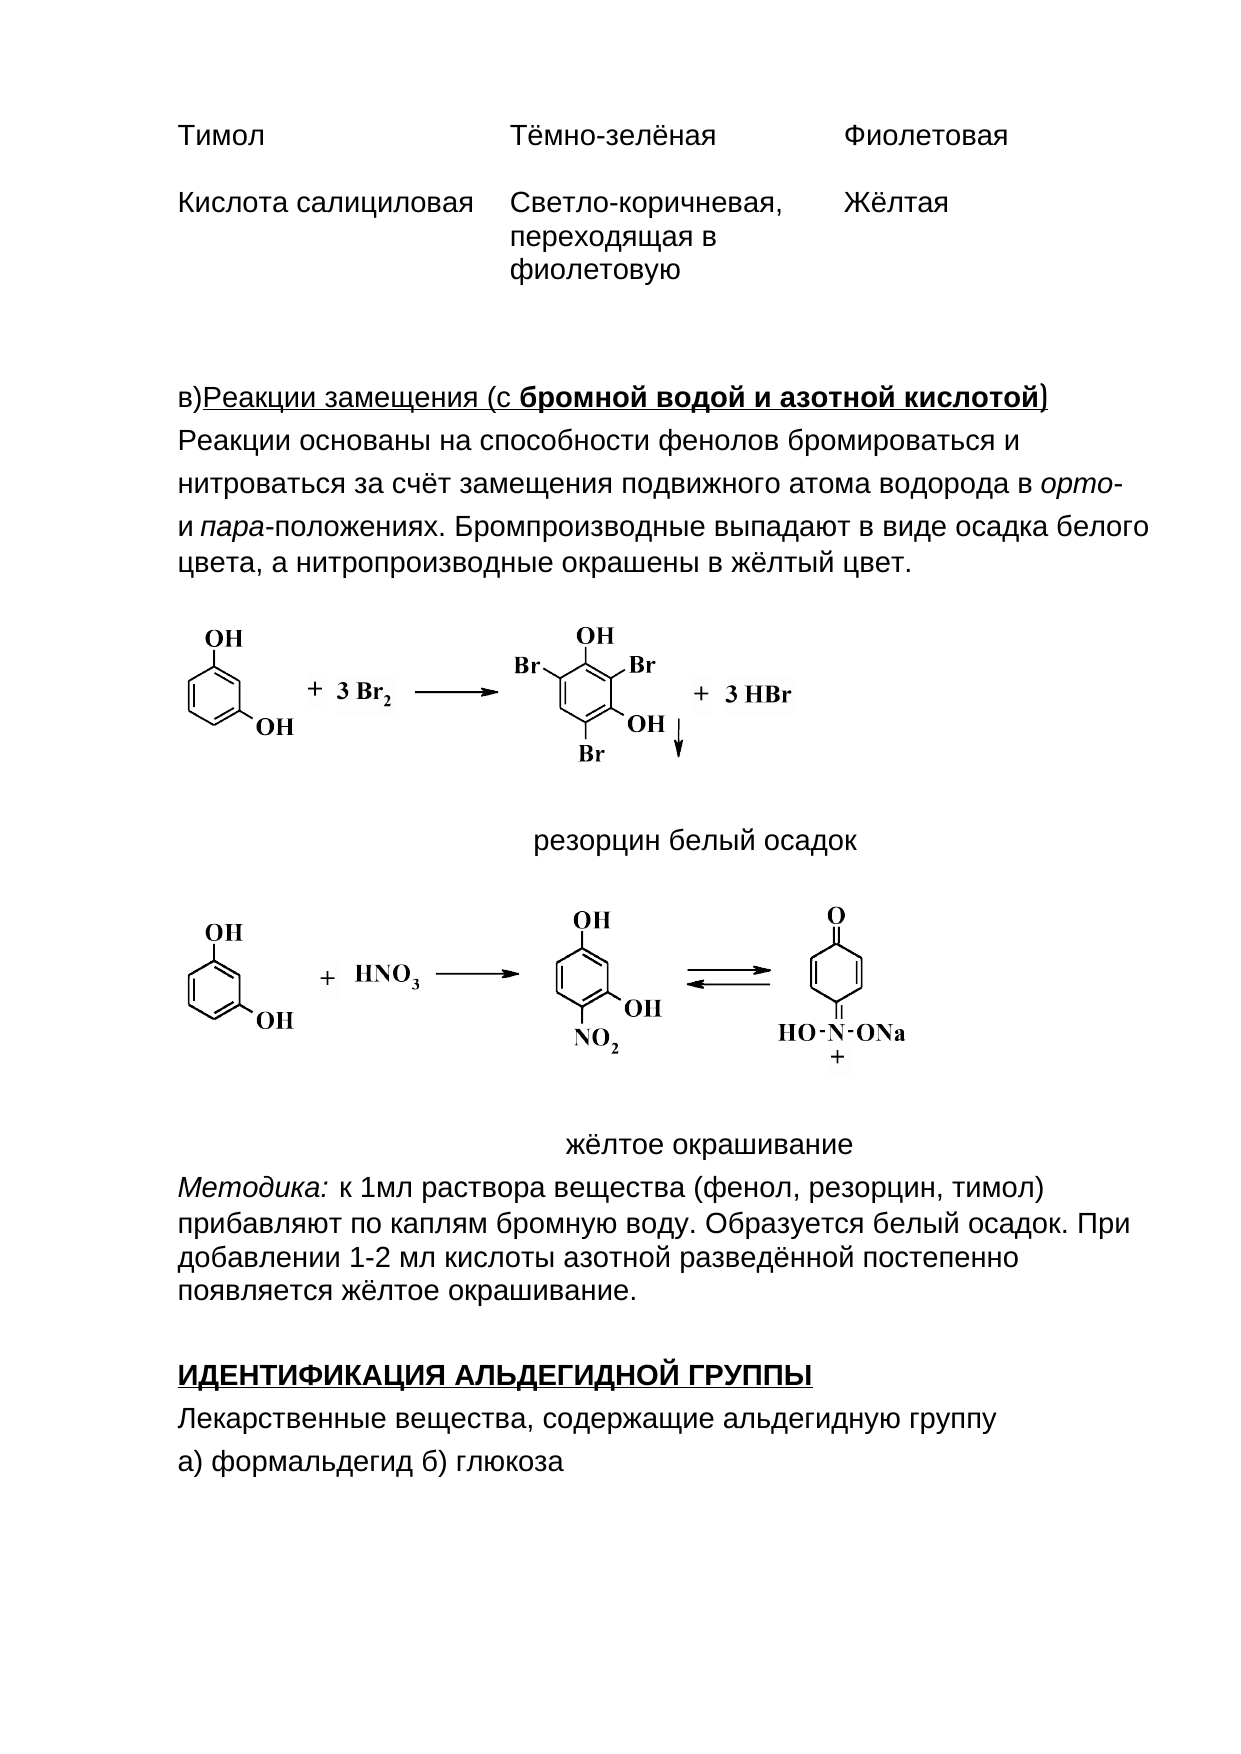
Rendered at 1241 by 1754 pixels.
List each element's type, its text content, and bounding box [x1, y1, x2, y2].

table_cell [498, 118, 832, 152]
table_cell [498, 152, 832, 286]
table_cell [166, 118, 498, 152]
table_cell [166, 152, 498, 286]
table_cell [833, 152, 1165, 286]
table_cell [833, 118, 1165, 152]
text ) 1. [177, 286, 1152, 1566]
picture [177, 901, 910, 1077]
picture [177, 622, 796, 772]
